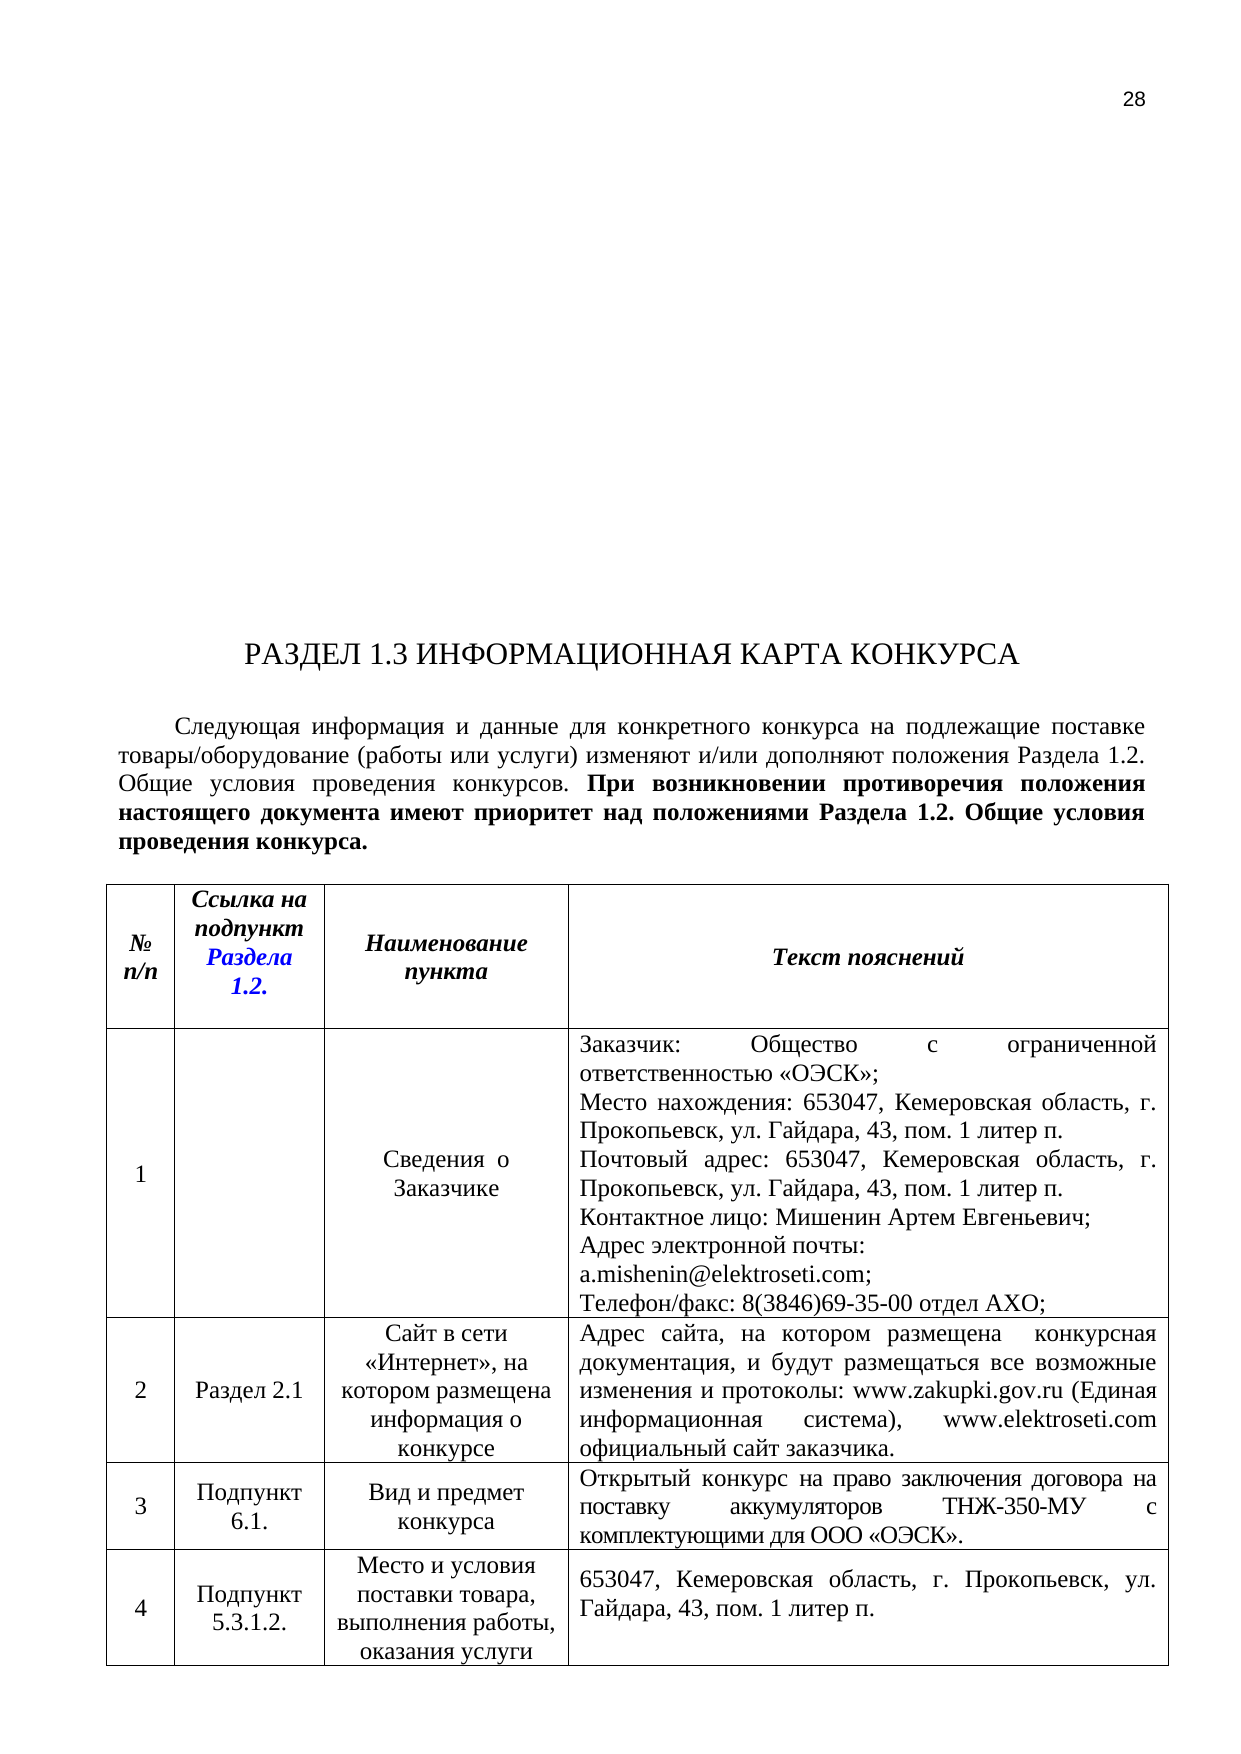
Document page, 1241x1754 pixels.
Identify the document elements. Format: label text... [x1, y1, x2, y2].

table_header Наименование пункта [325, 885, 568, 1028]
table_cell Место и условия поставки товара, выполнения работы, оказания услуги [325, 1550, 568, 1665]
table_cell Раздел 2.1 [175, 1318, 324, 1462]
table_cell 4 [107, 1550, 174, 1665]
table_header Ссылка на подпункт Раздела 1.2. [175, 885, 324, 1028]
table_cell Открытый конкурс на право заключения договора на поставку аккумуляторов ТНЖ-350-МУ с комплектующими для ООО «ОЭСК». [569, 1463, 1168, 1549]
table_cell Подпункт 5.3.1.2. [175, 1550, 324, 1665]
subtitle РАЗДЕЛ 1.3 ИНФОРМАЦИОННАЯ КАРТА КОНКУРСА [118, 635, 1146, 671]
text Следующая информация и данные для конкретного конкурса на подлежащие поставке товары/оборудование (работы или услуги) изменяют и/или дополняют положения Раздела 1.2. Общие условия проведения конкурсов. При возникновении противоречия положения настоящего документа имеют приоритет над положениями Раздела 1.2. Общие условия проведения конкурса. [118, 711, 1146, 855]
table_cell 3 [107, 1463, 174, 1549]
table_cell 1 [107, 1029, 174, 1317]
table_cell Сайт в сети «Интернет», на котором размещена информация о конкурсе [325, 1318, 568, 1462]
table_cell Сведения о Заказчике [325, 1029, 568, 1317]
table_header № п/п [107, 885, 174, 1028]
table_cell [175, 1029, 324, 1317]
table_cell Адрес сайта, на котором размещена конкурсная документация, и будут размещаться все возможные изменения и протоколы: www.zakupki.gov.ru (Единая информационная система), www.elektroseti.com официальный сайт заказчика. [569, 1318, 1168, 1462]
table_cell 653047, Кемеровская область, г. Прокопьевск, ул. Гайдара, 43, пом. 1 литер п. [569, 1550, 1168, 1665]
table_cell 2 [107, 1318, 174, 1462]
table_cell Заказчик: Общество с ограниченной ответственностью «ОЭСК»; Место нахождения: 653047, Кемеровская область, г. Прокопьевск, ул. Гайдара, 43, пом. 1 литер п. Почтовый адрес: 653047, Кемеровская область, г. Прокопьевск, ул. Гайдара, 43, пом. 1 литер п. Контактное лицо: Мишенин Артем Евгеньевич; Адрес электронной почты: a.mishenin@elektroseti.com; Телефон/факс: 8(3846)69-35-00 отдел АХО; [569, 1029, 1168, 1317]
table_header Текст пояснений [569, 885, 1168, 1028]
table_cell Подпункт 6.1. [175, 1463, 324, 1549]
table_cell Вид и предмет конкурса [325, 1463, 568, 1549]
